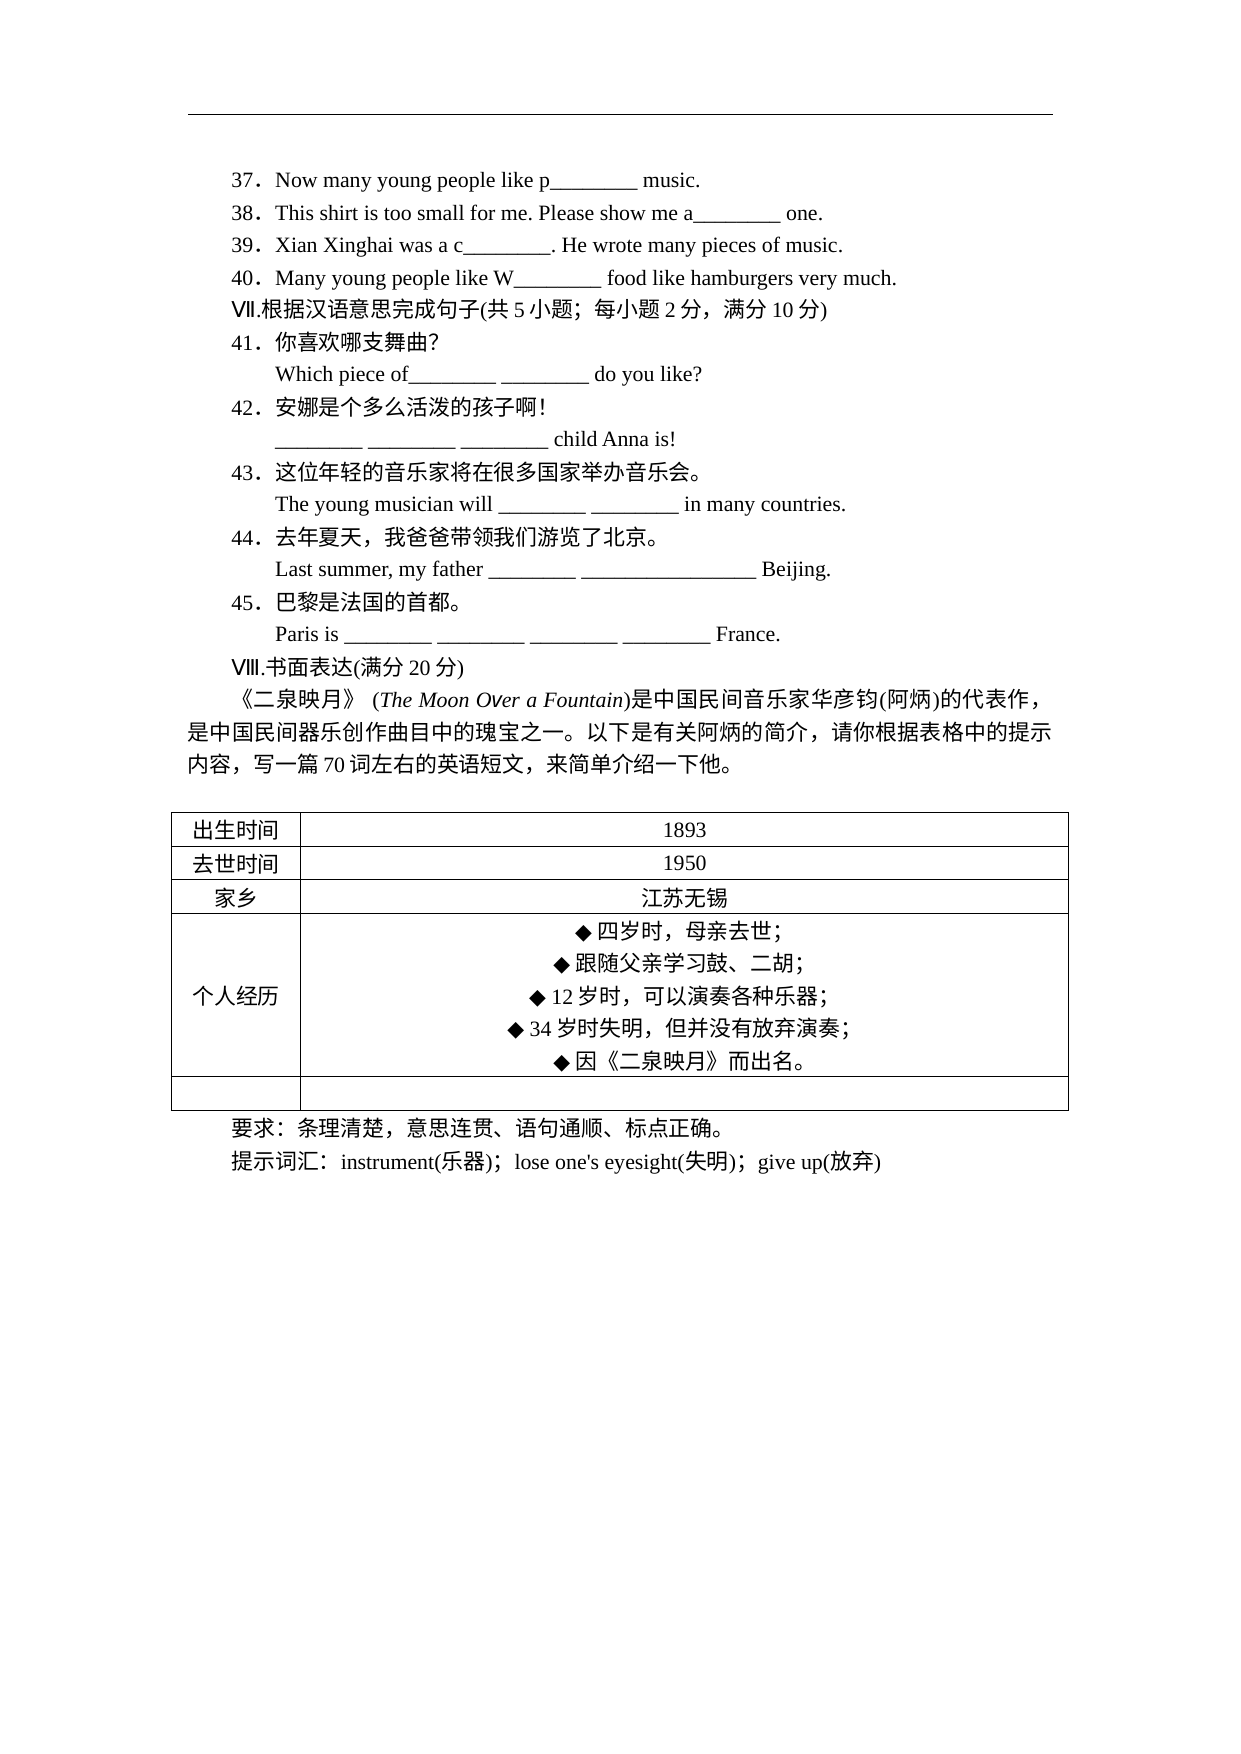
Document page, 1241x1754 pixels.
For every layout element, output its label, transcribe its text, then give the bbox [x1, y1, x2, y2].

text Paris is ________ ________ ________ ________ France. [187, 617, 1053, 649]
table_header 1893 [301, 813, 1068, 846]
table_header 出生时间 [172, 813, 300, 846]
text 39．Xian Xinghai was a c________. He wrote many pieces of music. [187, 227, 1053, 259]
text 《二泉映月》 (The Moon Over a Fountain)是中国民间音乐家华彦钧(阿炳)的代表作，是中国民间器乐创作曲目中的瑰宝之一。以下是有关阿炳的简介，请你根据表格中的提示内容，写一篇70词左右的英语短文，来简单介绍一下他。 [187, 682, 1053, 779]
table_cell 1950 [301, 847, 1068, 879]
text The young musician will ________ ________ in many countries. [187, 487, 1053, 519]
table_cell 去世时间 [172, 847, 300, 879]
text 45．巴黎是法国的首都。 [187, 584, 1053, 617]
text Ⅶ.根据汉语意思完成句子(共5小题；每小题2分，满分10分) [187, 292, 1053, 324]
text 42．安娜是个多么活泼的孩子啊！ [187, 389, 1053, 422]
text 37．Now many young people like p________ music. [187, 162, 1053, 194]
text 提示词汇：instrument(乐器)；lose one's eyesight(失明)；give up(放弃) [187, 1143, 1053, 1176]
text 44．去年夏天，我爸爸带领我们游览了北京。 [187, 519, 1053, 552]
text Which piece of________ ________ do you like? [187, 357, 1053, 389]
table_cell 家乡 [172, 880, 300, 913]
text Ⅷ.书面表达(满分20分) [187, 649, 1053, 682]
table_cell [172, 1077, 300, 1110]
text 38．This shirt is too small for me. Please show me a________ one. [187, 194, 1053, 227]
table_cell 个人经历 [172, 914, 300, 1076]
text 41．你喜欢哪支舞曲？ [187, 324, 1053, 357]
table_cell ◆ 四岁时，母亲去世； ◆ 跟随父亲学习鼓、二胡； ◆ 12岁时，可以演奏各种乐器； ◆ 34岁时失明，但并没有放弃演奏； ◆ 因《二泉映月》而出名。 [301, 914, 1068, 1076]
table_cell 江苏无锡 [301, 880, 1068, 913]
text Last summer, my father ________ ________________ Beijing. [187, 552, 1053, 584]
text ________ ________ ________ child Anna is! [187, 422, 1053, 454]
table_cell [301, 1077, 1068, 1110]
text 40．Many young people like W________ food like hamburgers very much. [187, 259, 1053, 292]
text 要求：条理清楚，意思连贯、语句通顺、标点正确。 [187, 1111, 1053, 1143]
text 43．这位年轻的音乐家将在很多国家举办音乐会。 [187, 454, 1053, 487]
